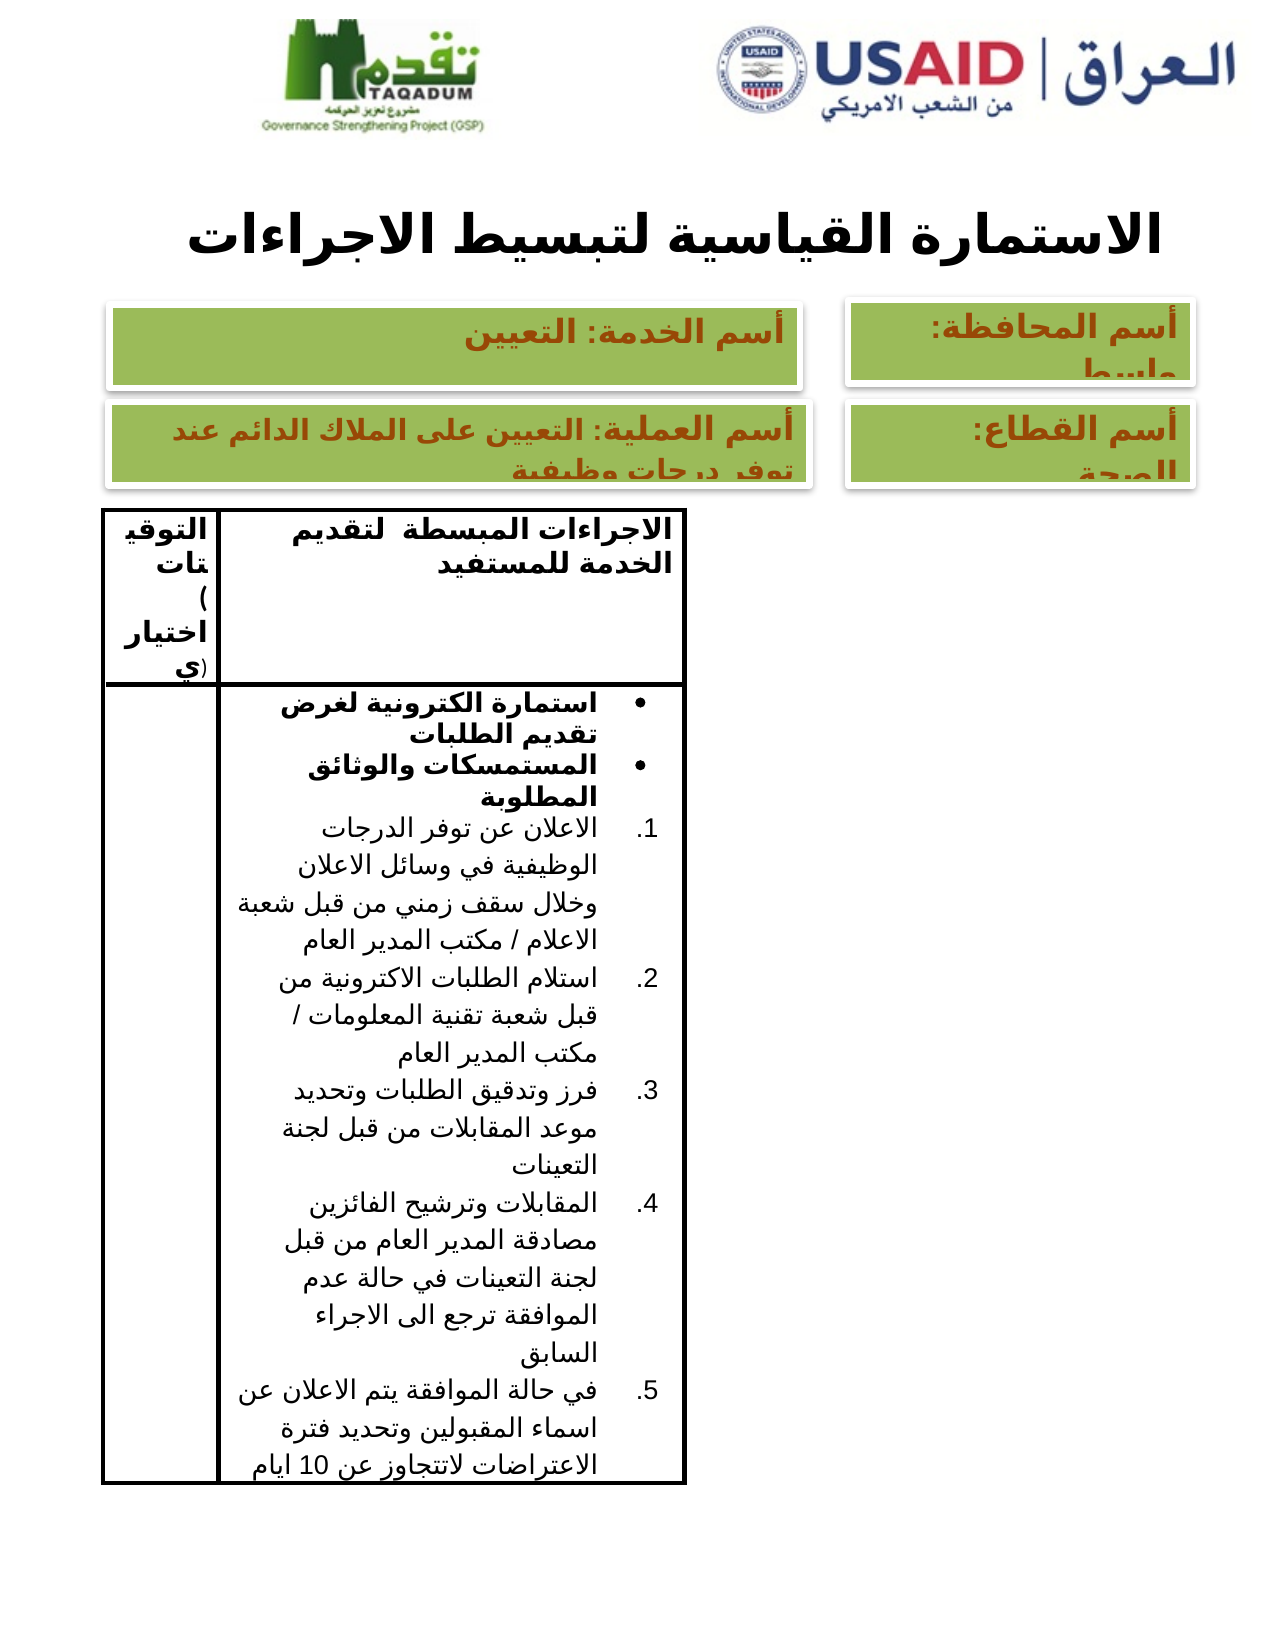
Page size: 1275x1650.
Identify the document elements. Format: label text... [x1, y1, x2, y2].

table_header التوقيتات (اختياري) [105, 512, 216, 682]
table_header الاجراءات المبسطة لتقديم الخدمة للمستفيد [221, 512, 682, 682]
picture [253, 19, 502, 140]
text الاستمارة القياسية لتبسيط الاجراءات [150, 203, 1200, 265]
table_cell [105, 683, 216, 1481]
picture [698, 19, 1252, 136]
